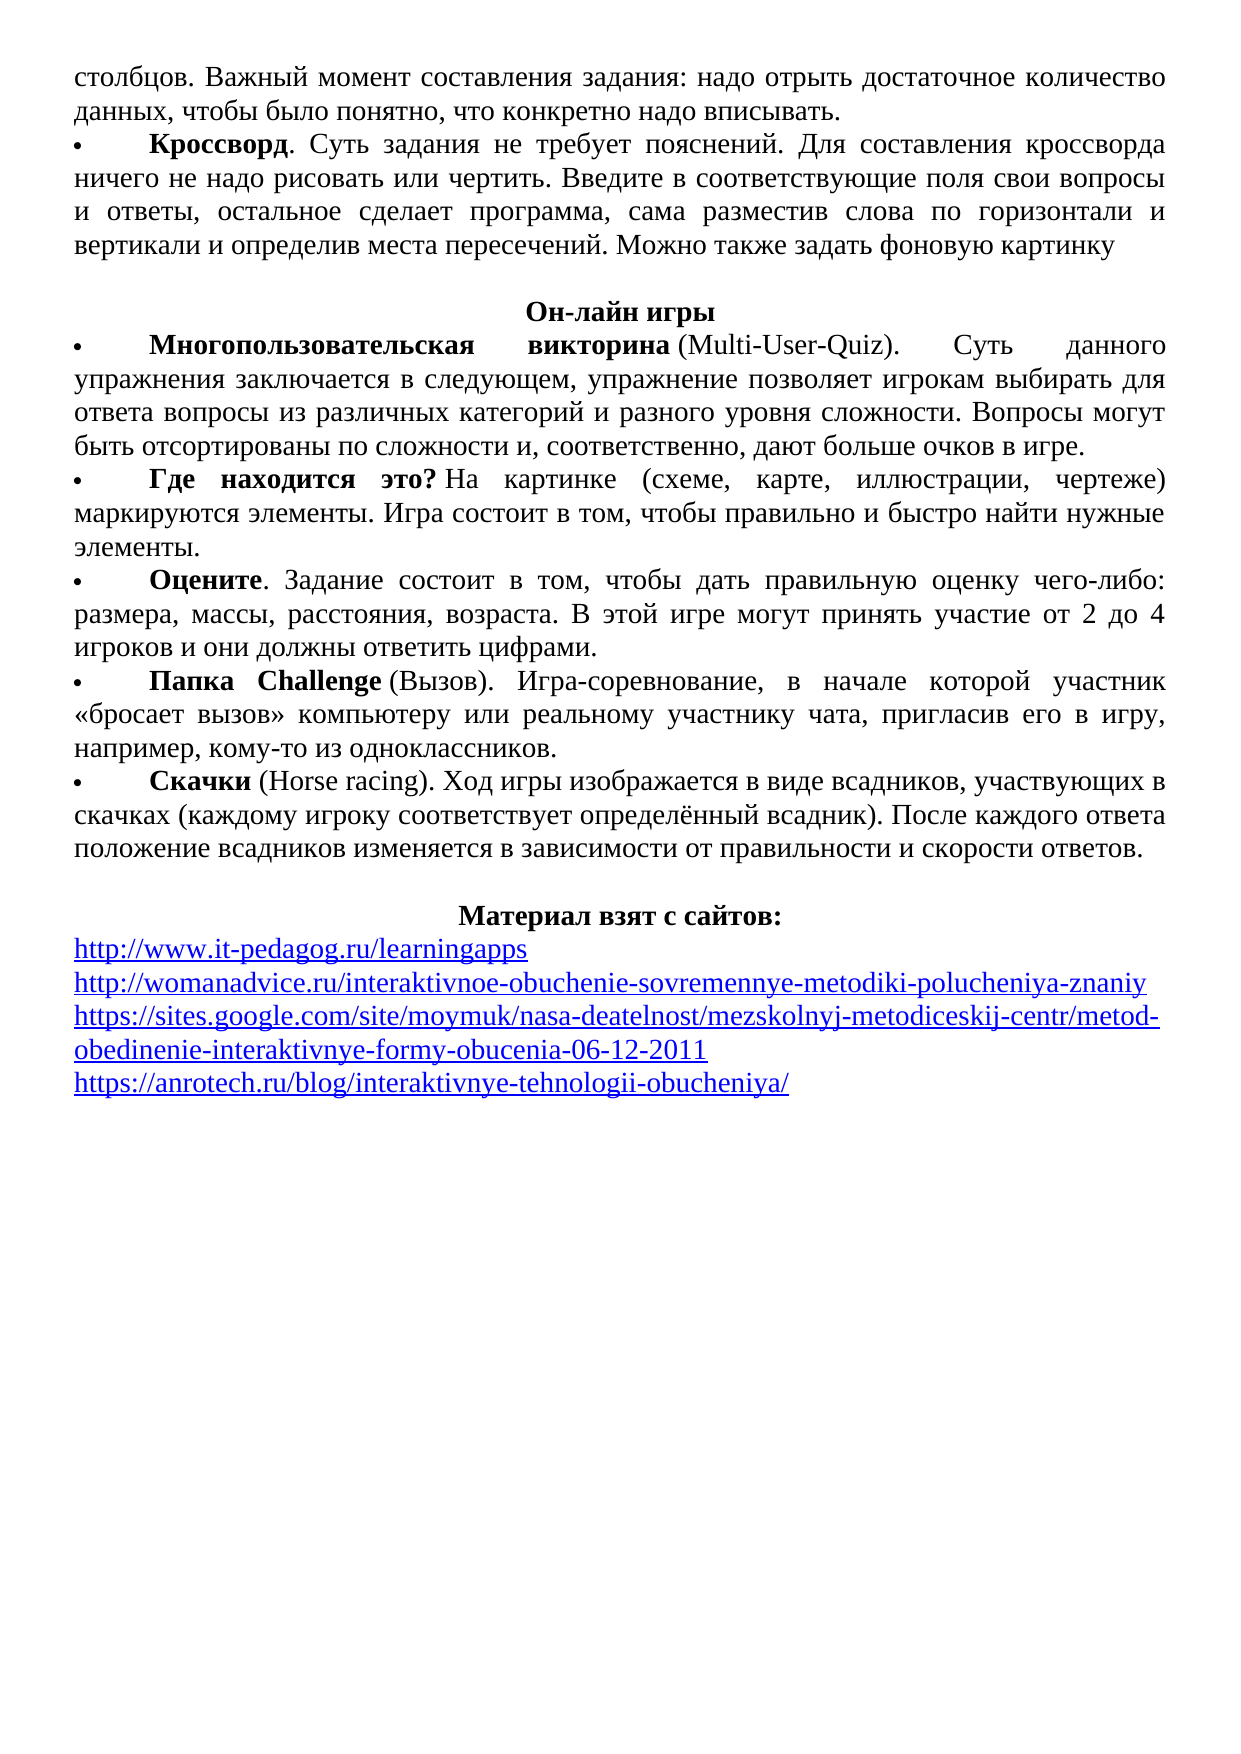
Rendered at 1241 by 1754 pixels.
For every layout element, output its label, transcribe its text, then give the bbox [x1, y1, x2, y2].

text Материал взят с сайтов: [74, 898, 1167, 931]
list Папка Challenge (Вызов). Игра-соревнование, в начале которой участник «бросает вызов» компьютеру или реальному участнику чата, пригласив его в игру, например, кому-то из одноклассников. [74, 663, 1167, 763]
list Оцените. Задание состоит в том, чтобы дать правильную оценку чего-либо: размера, массы, расстояния, возраста. В этой игре могут принять участие от 2 до 4 игроков и они должны ответить цифрами. [74, 562, 1167, 663]
list Кроссворд. Суть задания не требует пояснений. Для составления кроссворда ничего не надо рисовать или чертить. Введите в соответствующие поля свои вопросы и ответы, остальное сделает программа, сама разместив слова по горизонтали и вертикали и определив места пересечений. Можно также задать фоновую картинку [74, 126, 1167, 260]
text https://sites.google.com/site/moymuk/nasa-deatelnost/mezskolnyj-metodiceskij-centr/metod-obedinenie-interaktivnye-formy-obucenia-06-12-2011 [74, 998, 1167, 1065]
text https://anrotech.ru/blog/interaktivnye-tehnologii-obucheniya/ [74, 1065, 1167, 1099]
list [74, 59, 1167, 126]
list Многопользовательская викторина (Multi-User-Quiz). Суть данного упражнения заключается в следующем, упражнение позволяет игрокам выбирать для ответа вопросы из различных категорий и разного уровня сложности. Вопросы могут быть отсортированы по сложности и, соответственно, дают больше очков в игре. [74, 327, 1167, 462]
list Скачки (Horse racing). Ход игры изображается в виде всадников, участвующих в скачках (каждому игроку соответствует определённый всадник). После каждого ответа положение всадников изменяется в зависимости от правильности и скорости ответов. [74, 763, 1167, 864]
text http://www.it-pedagog.ru/learningapps [74, 931, 1167, 965]
text http://womanadvice.ru/interaktivnoe-obuchenie-sovremennye-metodiki-polucheniya-znaniy [74, 965, 1167, 998]
text Он-лайн игры [74, 294, 1167, 327]
list Где находится это? На картинке (схеме, карте, иллюстрации, чертеже) маркируются элементы. Игра состоит в том, чтобы правильно и быстро найти нужные элементы. [74, 462, 1167, 562]
